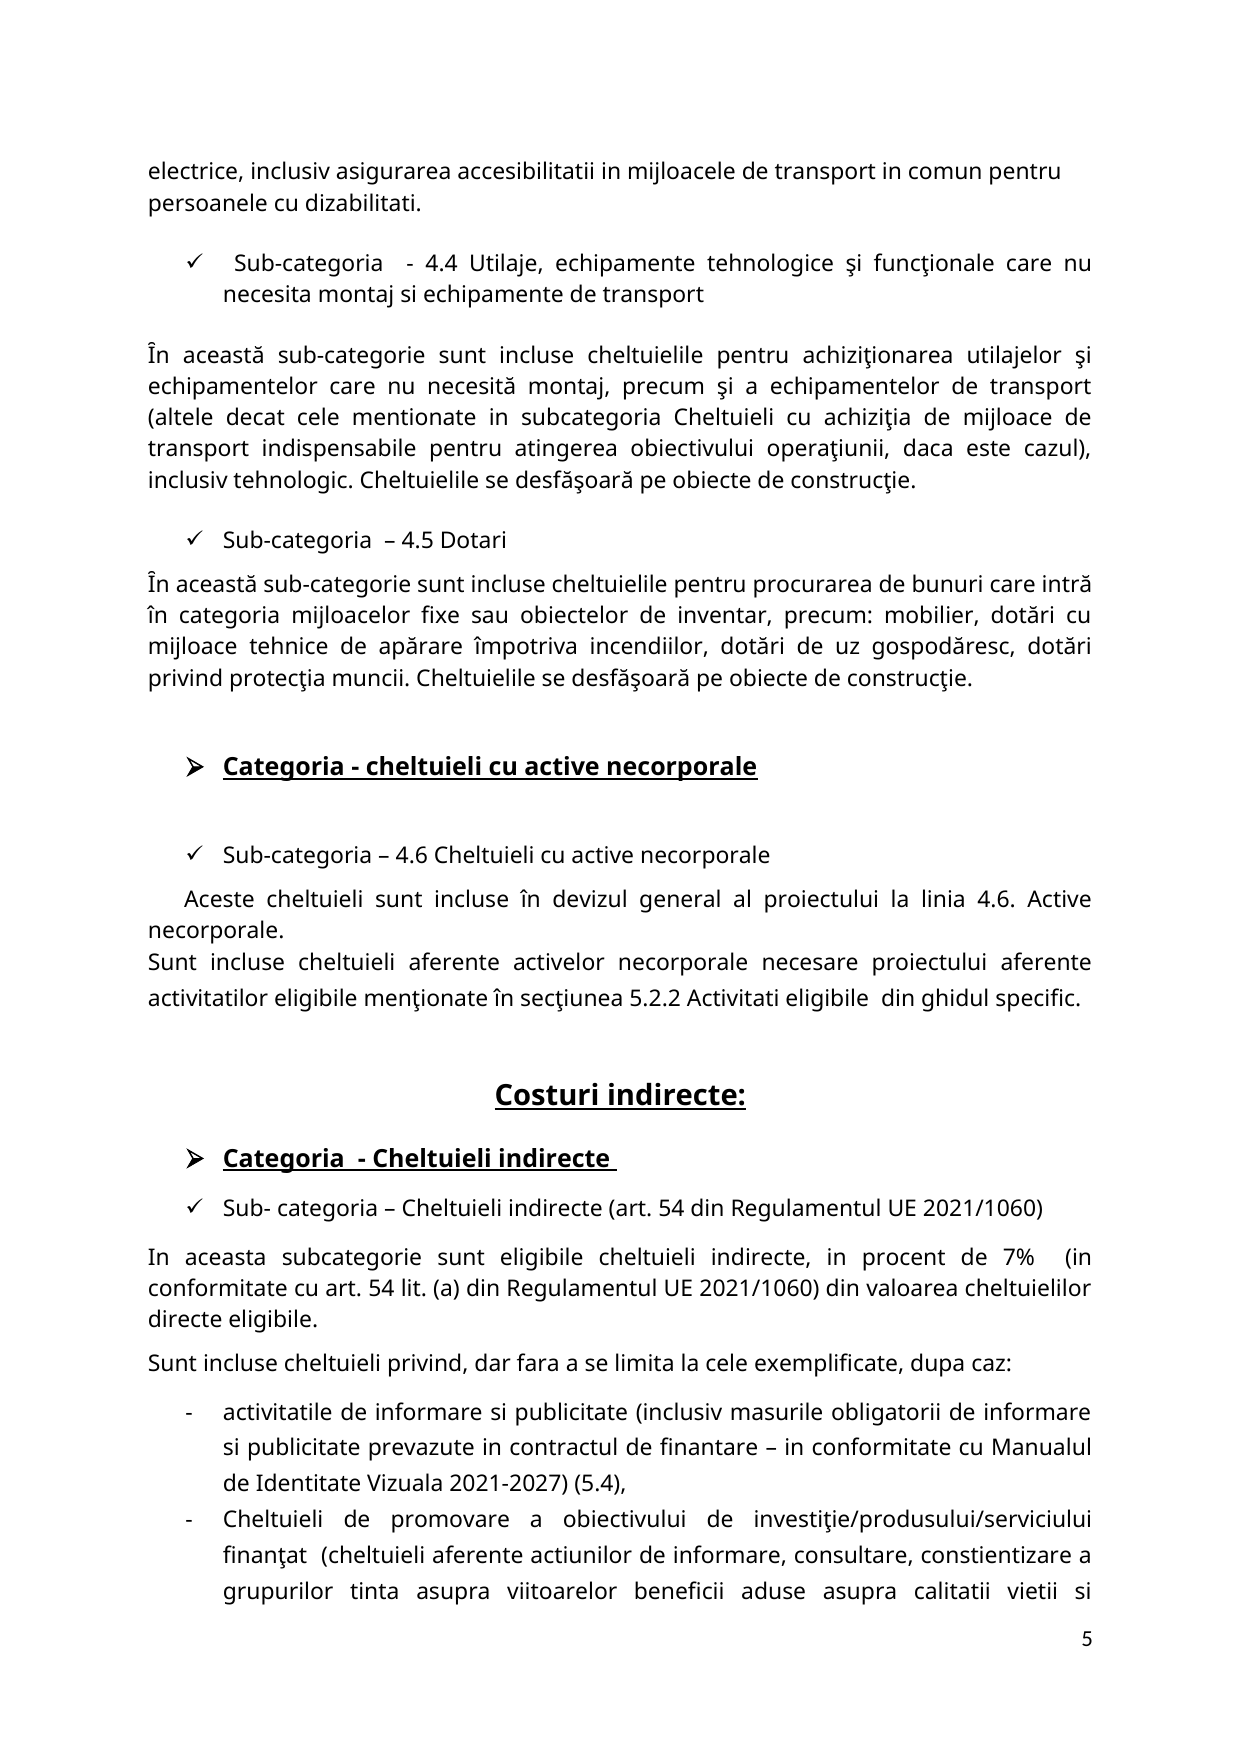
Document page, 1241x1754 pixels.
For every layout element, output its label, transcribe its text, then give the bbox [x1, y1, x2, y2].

list Categoria - cheltuieli cu active necorporale [185, 749, 1093, 783]
text Ȋn această sub-categorie sunt incluse cheltuielile pentru achiziţionarea utilajelor şi echipamentelor care nu necesită montaj, precum şi a echipamentelor de transport (altele decat cele mentionate in subcategoria Cheltuieli cu achiziţia de mijloace de transport indispensabile pentru atingerea obiectivului operaţiunii, daca este cazul), inclusiv tehnologic. Cheltuielile se desfăşoară pe obiecte de construcţie. [148, 338, 1093, 495]
list Sub-categoria – 4.6 Cheltuieli cu active necorporale [185, 839, 1093, 871]
text Aceste cheltuieli sunt incluse în devizul general al proiectului la linia 4.6. Active necorporale. [148, 883, 1093, 946]
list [185, 1503, 1093, 1606]
text Sunt incluse cheltuieli privind, dar fara a se limita la cele exemplificate, dupa caz: [148, 1347, 1093, 1378]
list Sub- categoria – Cheltuieli indirecte (art. 54 din Regulamentul UE 2021/1060) [185, 1192, 1093, 1223]
list Sub-categoria – 4.5 Dotari [185, 524, 1093, 555]
list Sub-categoria - 4.4 Utilaje, echipamente tehnologice şi funcţionale care nu necesita montaj si echipamente de transport [185, 247, 1093, 309]
list activitatile de informare si publicitate (inclusiv masurile obligatorii de informare si publicitate prevazute in contractul de finantare – in conformitate cu Manualul de Identitate Vizuala 2021-2027) (5.4), [185, 1395, 1093, 1498]
text Sunt incluse cheltuieli aferente activelor necorporale necesare proiectului aferente activitatilor eligibile menţionate în secţiunea 5.2.2 Activitati eligibile din ghidul specific. [148, 946, 1093, 1013]
text Costuri indirecte: [148, 1074, 1093, 1114]
text In aceasta subcategorie sunt eligibile cheltuieli indirecte, in procent de 7% (in conformitate cu art. 54 lit. (a) din Regulamentul UE 2021/1060) din valoarea cheltuielilor directe eligibile. [148, 1241, 1093, 1334]
list Categoria - Cheltuieli indirecte [185, 1141, 1093, 1175]
text Ȋn această sub-categorie sunt incluse cheltuielile pentru procurarea de bunuri care intră în categoria mijloacelor fixe sau obiectelor de inventar, precum: mobilier, dotări cu mijloace tehnice de apărare împotriva incendiilor, dotări de uz gospodăresc, dotări privind protecţia muncii. Cheltuielile se desfăşoară pe obiecte de construcţie. [148, 568, 1093, 693]
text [148, 155, 1093, 218]
